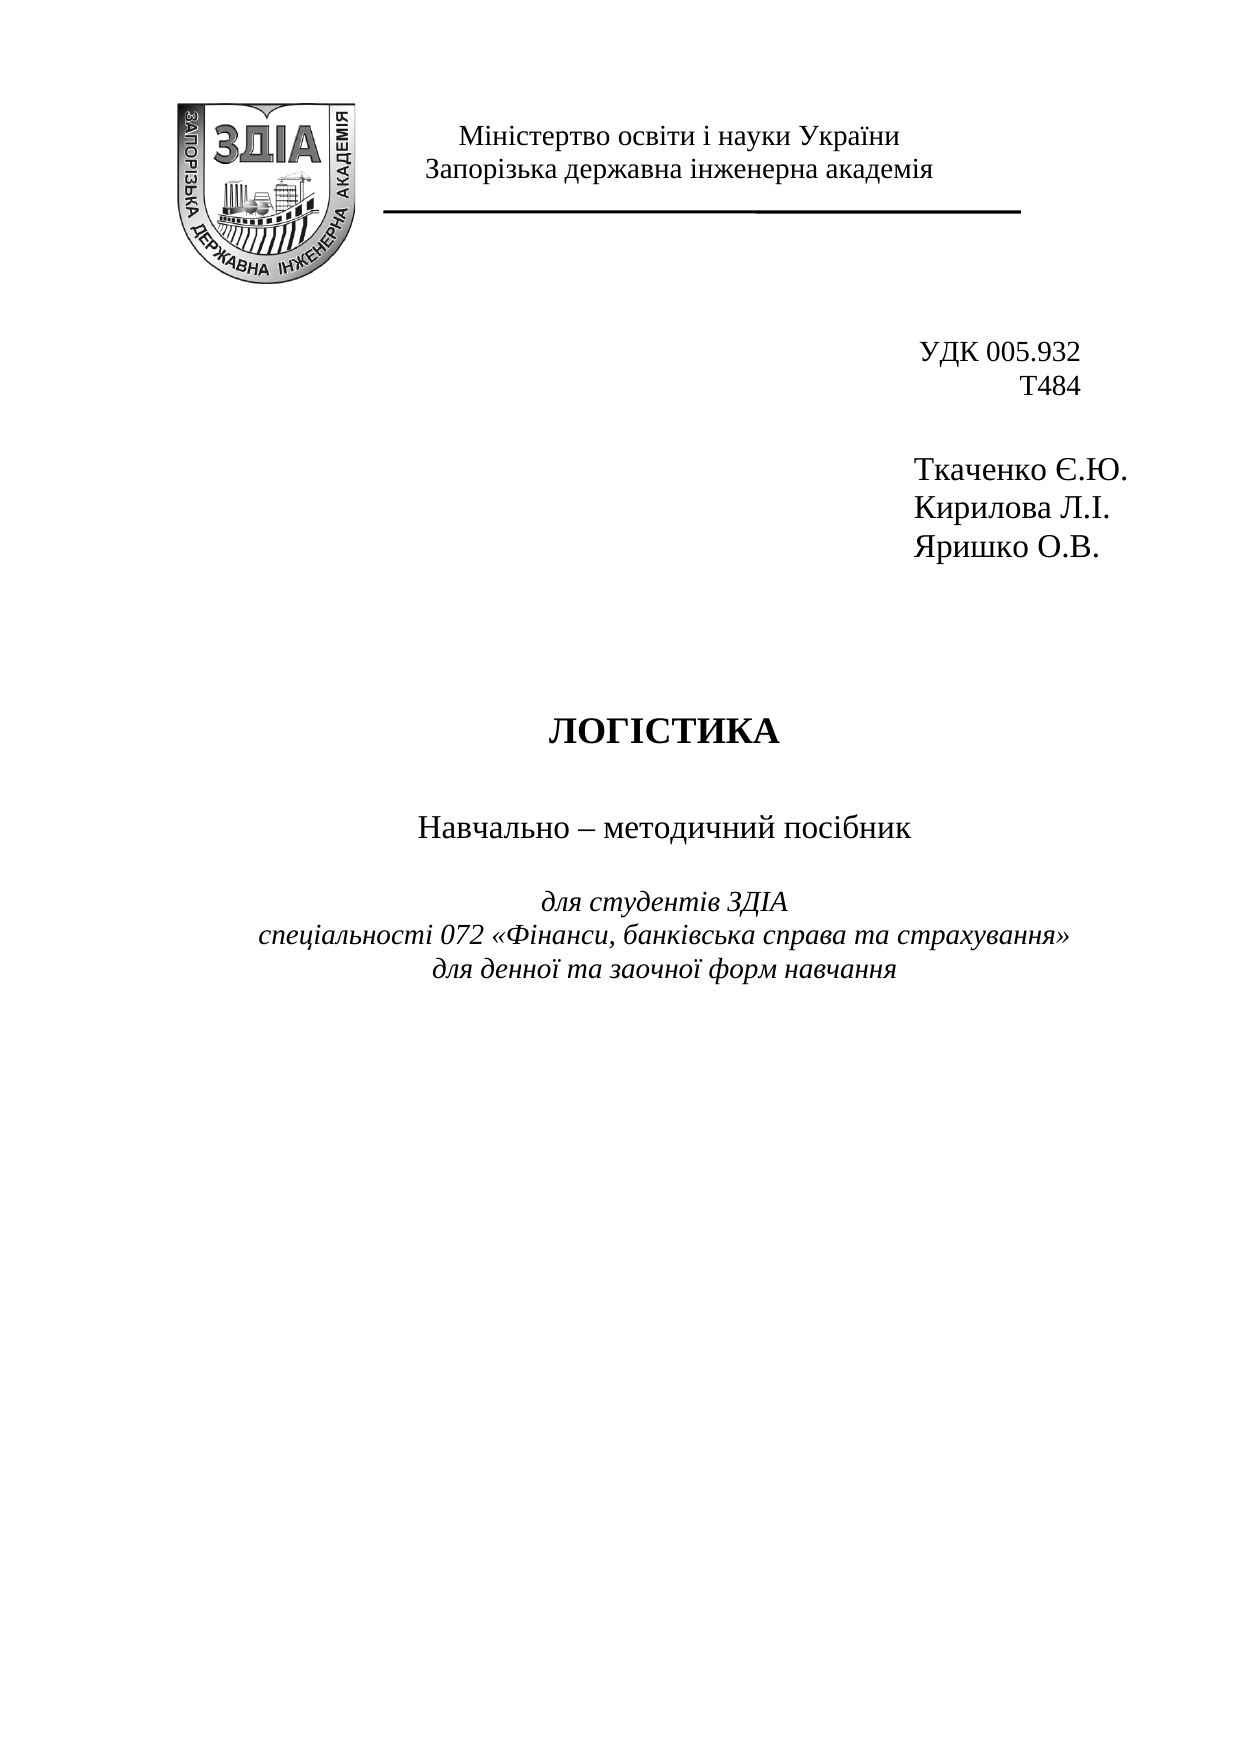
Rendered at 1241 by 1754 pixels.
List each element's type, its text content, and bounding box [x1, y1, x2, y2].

text для денної та заочної форм навчання [177, 951, 1152, 984]
text Навчально – методичний посібник [177, 807, 1152, 846]
text Кирилова Л.І. [177, 488, 1152, 526]
text Т484 [177, 368, 1081, 401]
text спеціальності 072 «Фінанси, банківська справа та страхування» [177, 917, 1152, 951]
text ЛОГІСТИКА [177, 708, 1152, 752]
picture [177, 103, 356, 284]
text для студентів ЗДІА [177, 884, 1152, 917]
text Запорізька державна інженерна академія [356, 152, 1152, 185]
text УДК 005.932 [177, 334, 1081, 368]
text Ткаченко Є.Ю. [177, 449, 1152, 488]
text Міністертво освіти і науки України [356, 118, 1133, 152]
text Яришко О.В. [177, 526, 1152, 564]
